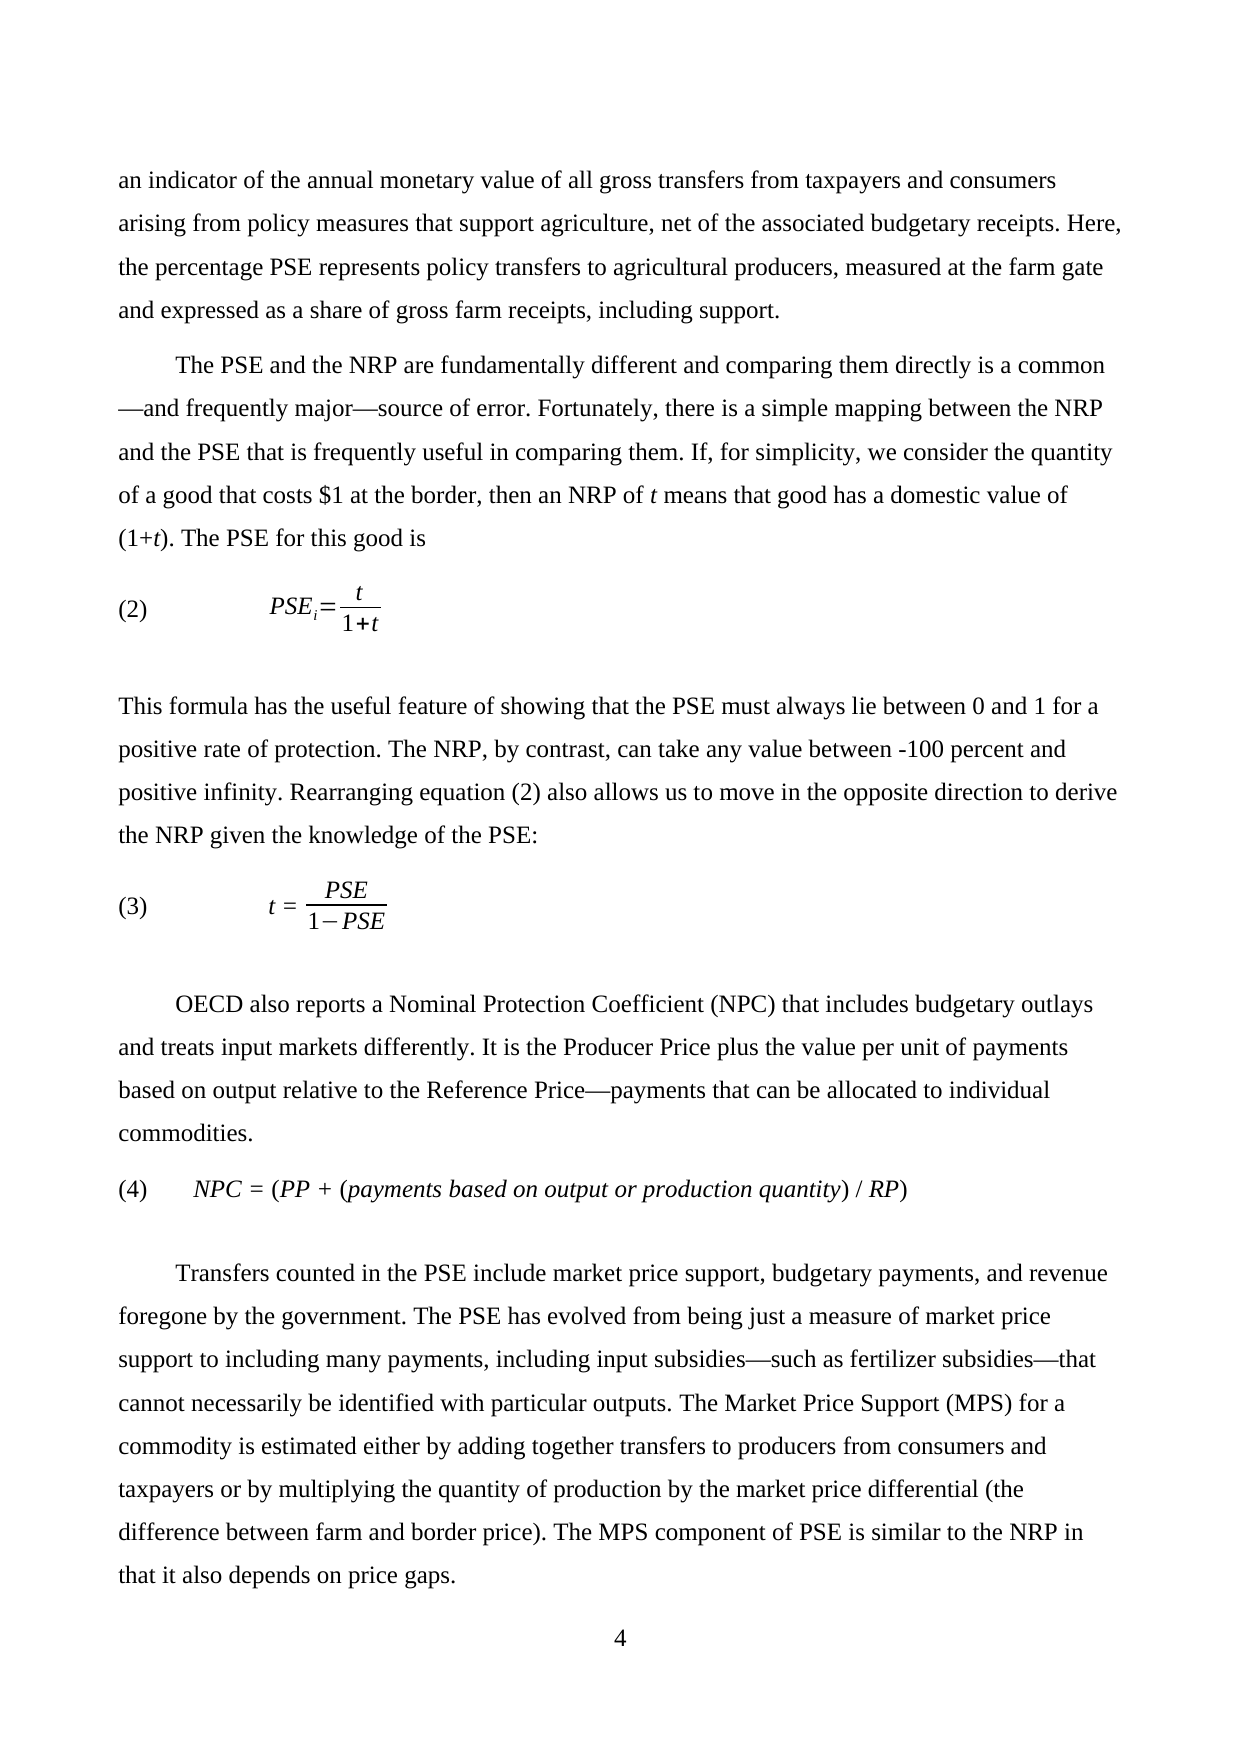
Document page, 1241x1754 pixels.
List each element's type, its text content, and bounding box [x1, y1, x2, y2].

text (3) t = [118, 876, 1122, 935]
text (2) [118, 578, 1122, 637]
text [118, 165, 1122, 323]
text (4) NPC = (PP + (payments based on output or production quantity) / RP) [118, 1174, 1122, 1203]
text The PSE and the NRP are fundamentally different and comparing them directly is a common—and frequently major—source of error. Fortunately, there is a simple mapping between the NRP and the PSE that is frequently useful in comparing them. If, for simplicity, we consider the quantity of a good that costs $1 at the border, then an NRP of t means that good has a domestic value of (1+t). The PSE for this good is [118, 350, 1122, 552]
text This formula has the useful feature of showing that the PSE must always lie between 0 and 1 for a positive rate of protection. The NRP, by contrast, can take any value between -100 percent and positive infinity. Rearranging equation (2) also allows us to move in the opposite direction to derive the NRP given the knowledge of the PSE: [118, 691, 1122, 849]
text Transfers counted in the PSE include market price support, budgetary payments, and revenue foregone by the government. The PSE has evolved from being just a measure of market price support to including many payments, including input subsidies—such as fertilizer subsidies—that cannot necessarily be identified with particular outputs. The Market Price Support (MPS) for a commodity is estimated either by adding together transfers to producers from consumers and taxpayers or by multiplying the quantity of production by the market price differential (the difference between farm and border price). The MPS component of PSE is similar to the NRP in that it also depends on price gaps. [118, 1258, 1122, 1589]
text OECD also reports a Nominal Protection Coefficient (NPC) that includes budgetary outlays and treats input markets differently. It is the Producer Price plus the value per unit of payments based on output relative to the Reference Price—payments that can be allocated to individual commodities. [118, 989, 1122, 1147]
